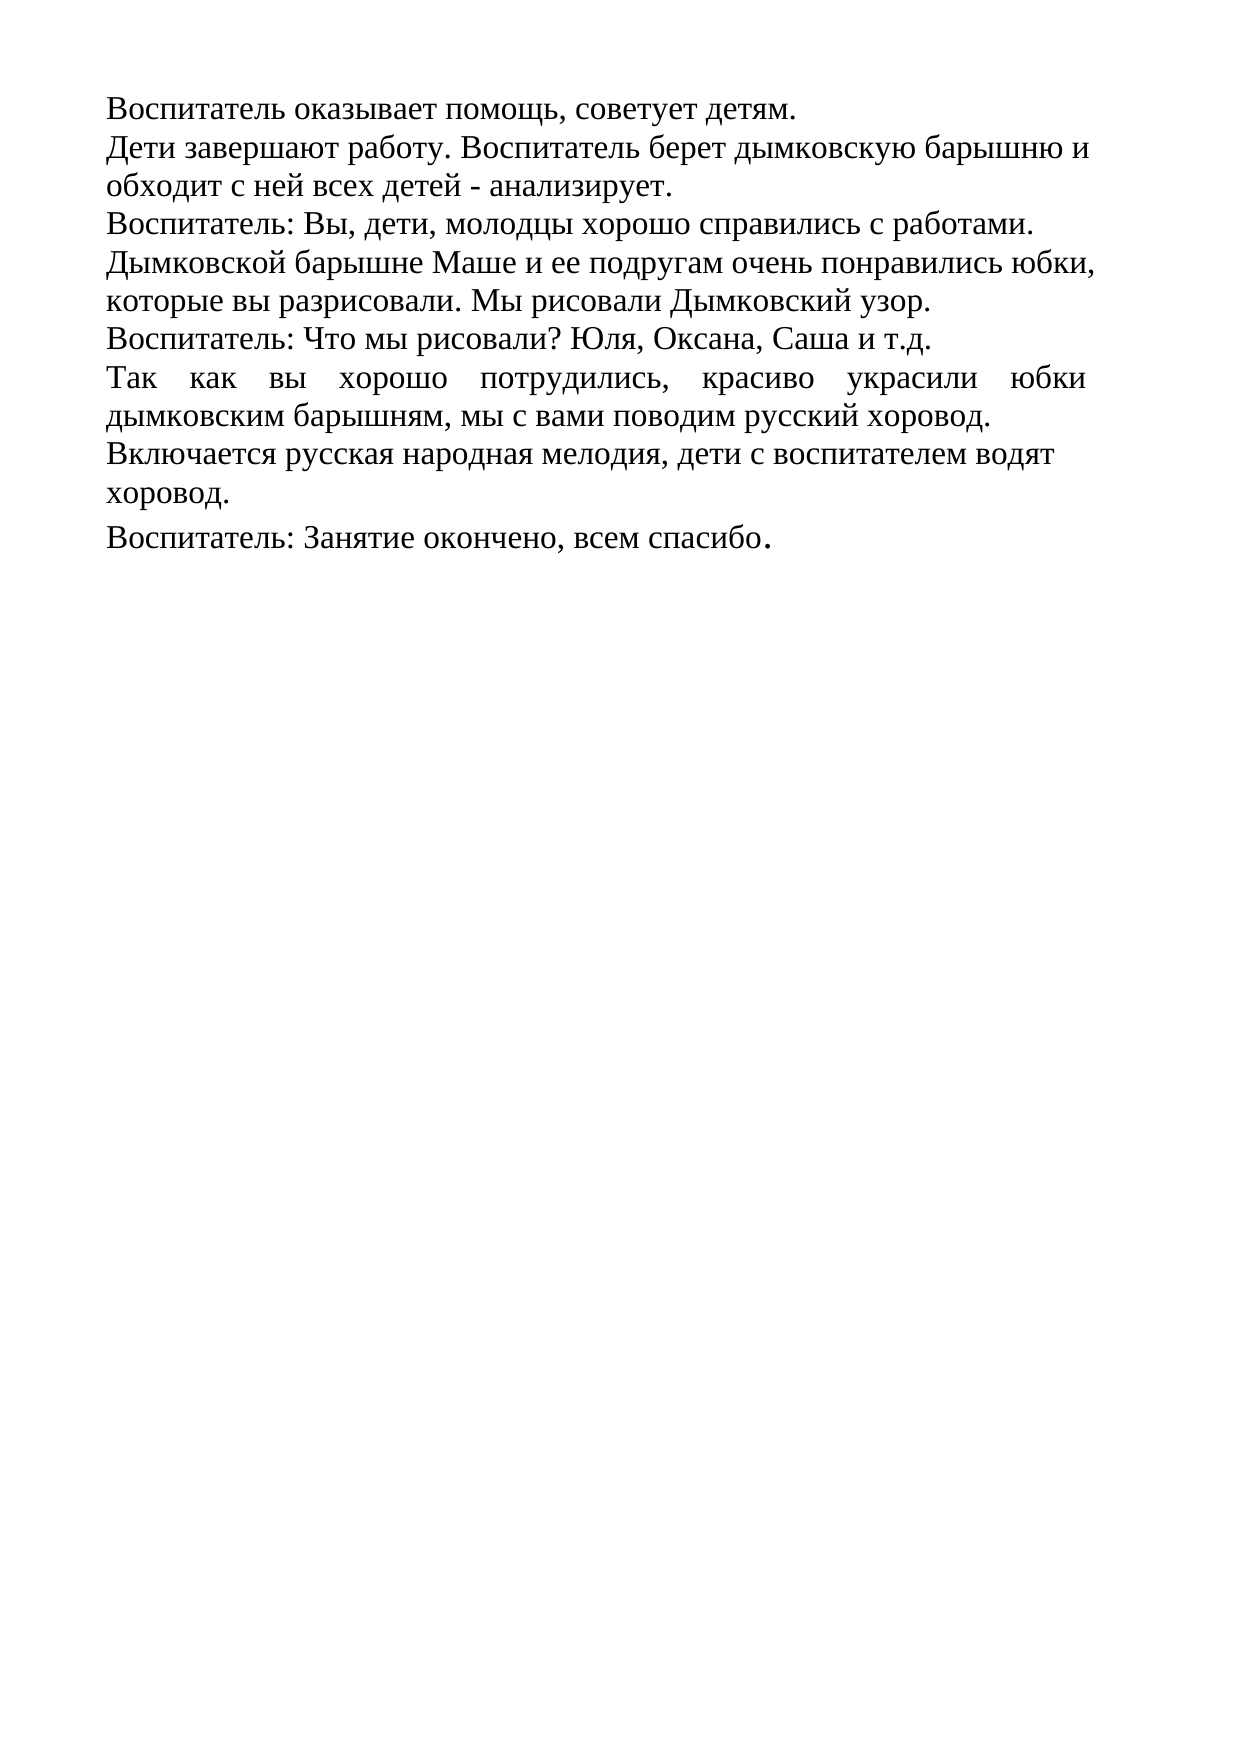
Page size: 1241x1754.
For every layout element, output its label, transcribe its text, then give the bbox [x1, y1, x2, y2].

text Воспитатель: Вы, дети, молодцы хорошо справились с работами. Дымковской барышне Маше и ее подругам очень понравились юбки, которые вы разрисовали. Мы рисовали Дымковский узор. [106, 204, 1149, 319]
text Воспитатель оказывает помощь, советует детям. [106, 89, 1187, 127]
text Дети завершают работу. Воспитатель берет дымковскую барышню и обходит с ней всех детей - анализирует. [106, 127, 1149, 204]
text Включается русская народная мелодия, дети с воспитателем водят хоровод. [106, 434, 1147, 510]
text Воспитатель: Что мы рисовали? Юля, Оксана, Саша и т.д. [106, 319, 1147, 357]
text Воспитатель: Занятие окончено, всем спасибо. [106, 510, 1187, 557]
text Так как вы хорошо потрудились, красиво украсили юбки дымковским барышням, мы с вами поводим русский хоровод. [106, 357, 1087, 434]
